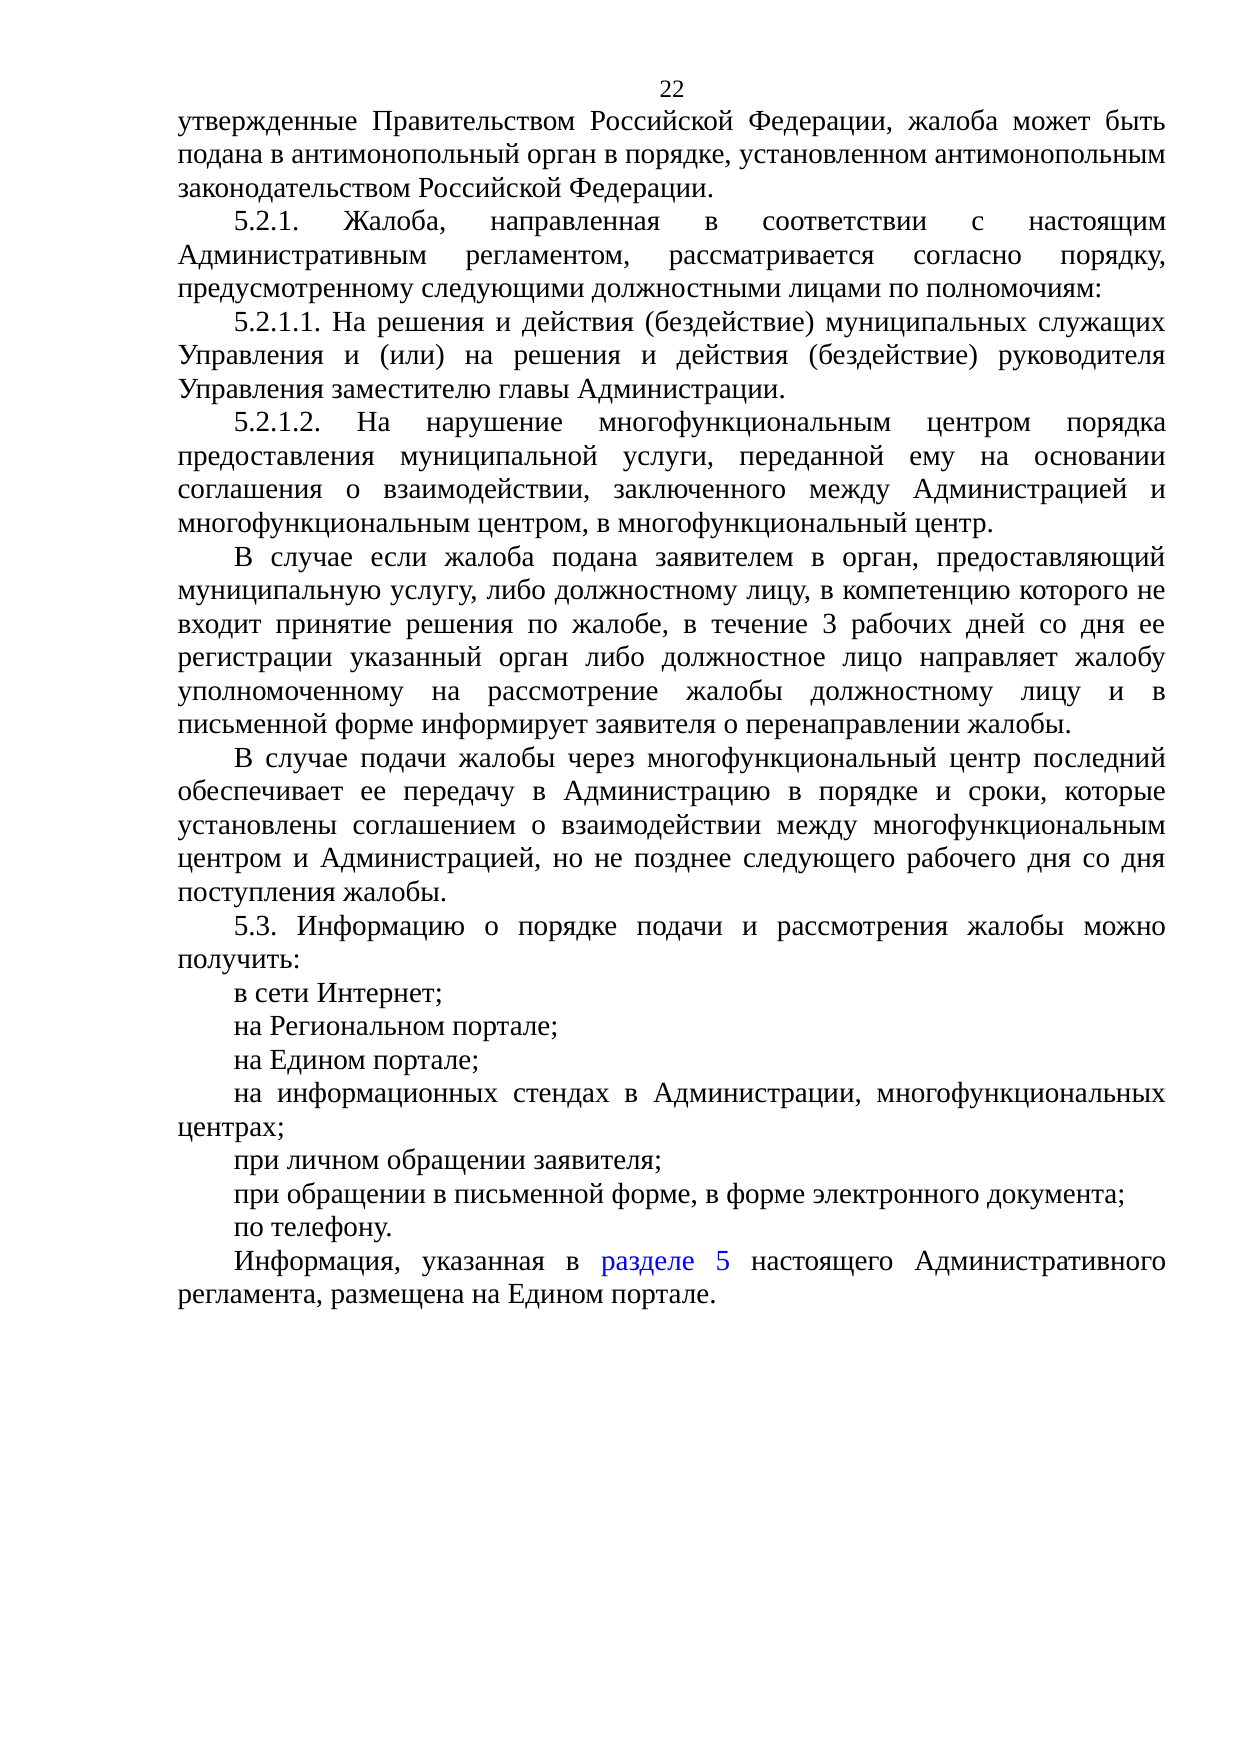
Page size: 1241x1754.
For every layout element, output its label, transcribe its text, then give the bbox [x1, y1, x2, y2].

text 5.2.1.2. На нарушение многофункциональным центром порядка предоставления муниципальной услуги, переданной ему на основании соглашения о взаимодействии, заключенного между Администрацией и многофункциональным центром, в многофункциональный центр. [177, 404, 1167, 539]
text 5.2.1. Жалоба, направленная в соответствии с настоящим Административным регламентом, рассматривается согласно порядку, предусмотренному следующими должностными лицами по полномочиям: [177, 203, 1167, 304]
text Информация, указанная в разделе 5 настоящего Административного регламента, размещена на Едином портале. [177, 1243, 1167, 1310]
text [177, 103, 1167, 203]
text В случае подачи жалобы через многофункциональный центр последний обеспечивает ее передачу в Администрацию в порядке и сроки, которые установлены соглашением о взаимодействии между многофункциональным центром и Администрацией, но не позднее следующего рабочего дня со дня поступления жалобы. [177, 740, 1167, 908]
text 5.2.1.1. На решения и действия (бездействие) муниципальных служащих Управления и (или) на решения и действия (бездействие) руководителя Управления заместителю главы Администрации. [177, 304, 1167, 404]
text при личном обращении заявителя; [177, 1142, 1167, 1176]
text 5.3. Информацию о порядке подачи и рассмотрения жалобы можно получить: [177, 908, 1167, 975]
text на Едином портале; [177, 1042, 1167, 1075]
text при обращении в письменной форме, в форме электронного документа; [177, 1176, 1167, 1209]
text на информационных стендах в Администрации, многофункциональных центрах; [177, 1075, 1167, 1142]
text в сети Интернет; [177, 975, 1167, 1008]
text В случае если жалоба подана заявителем в орган, предоставляющий муниципальную услугу, либо должностному лицу, в компетенцию которого не входит принятие решения по жалобе, в течение 3 рабочих дней со дня ее регистрации указанный орган либо должностное лицо направляет жалобу уполномоченному на рассмотрение жалобы должностному лицу и в письменной форме информирует заявителя о перенаправлении жалобы. [177, 539, 1167, 740]
text на Региональном портале; [177, 1008, 1167, 1042]
text по телефону. [177, 1209, 1167, 1243]
